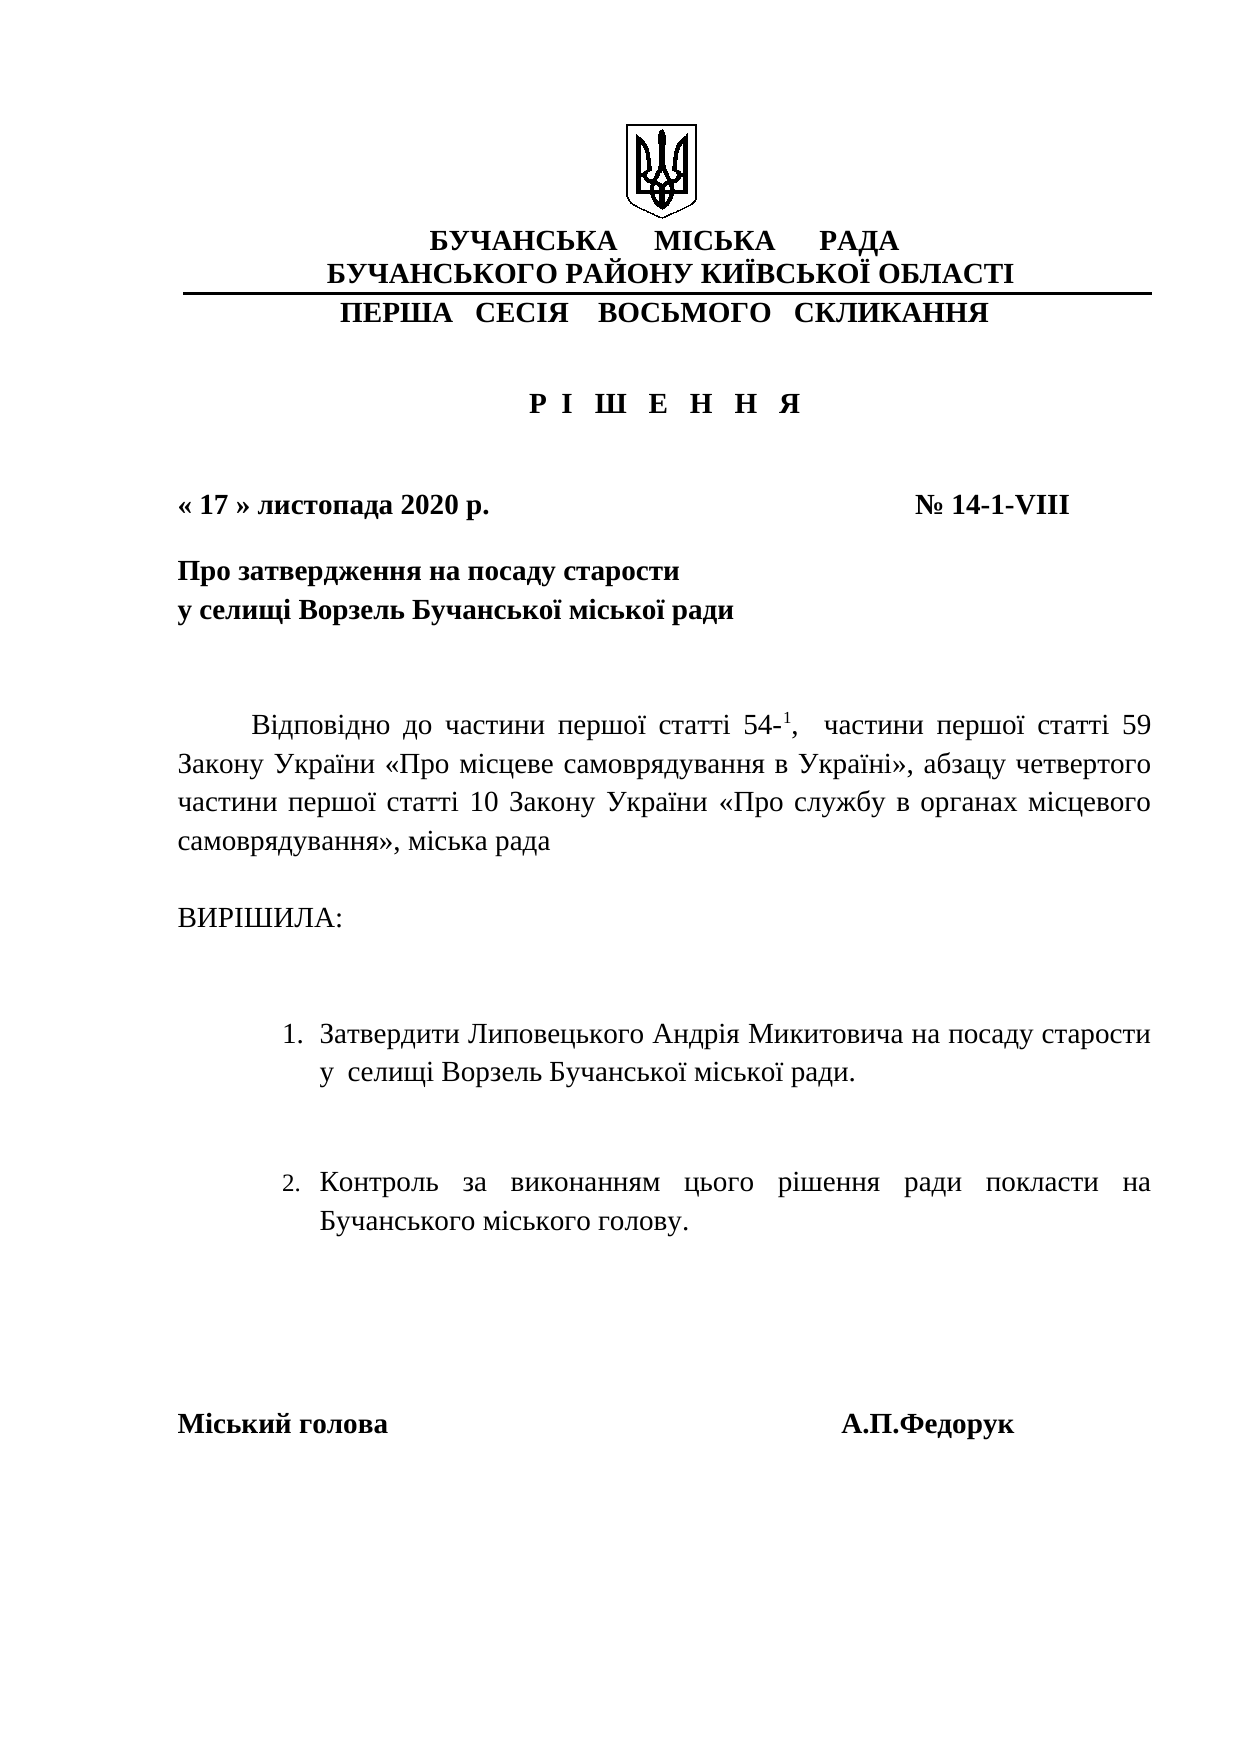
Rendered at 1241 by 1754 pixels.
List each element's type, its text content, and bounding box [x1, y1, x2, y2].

text Р І Ш Е Н Н Я [177, 386, 1152, 420]
text « 17 » листопада 2020 р. № 14-1-VІІІ [177, 487, 1152, 520]
text ПЕРША СЕСІЯ ВОСЬМОГО СКЛИКАННЯ [177, 295, 1152, 329]
text Міський голова А.П.Федорук [177, 1407, 1152, 1440]
text у селищі Ворзель Бучанської міської ради [177, 592, 1152, 625]
list Контроль за виконанням цього рішення ради покласти на Бучанського міського голову. [282, 1164, 1152, 1237]
text Відповідно до частини першої статті 54-1, частини першої статті 59 Закону України «Про місцеве самоврядування в Україні», абзацу четвертого частини першої статті 10 Закону України «Про службу в органах місцевого самоврядування», міська рада [177, 707, 1152, 857]
text БУЧАНСЬКОГО РАЙОНУ КИЇВСЬКОЇ ОБЛАСТІ [183, 256, 1152, 292]
text БУЧАНСЬКА МІСЬКА РАДА [177, 223, 1152, 256]
list Затвердити Липовецького Андрія Микитовича на посаду старости у селищі Ворзель Бучанської міської ради. [282, 1016, 1152, 1088]
text Про затвердження на посаду старости [177, 553, 1152, 587]
text ВИРІШИЛА: [177, 900, 1152, 934]
